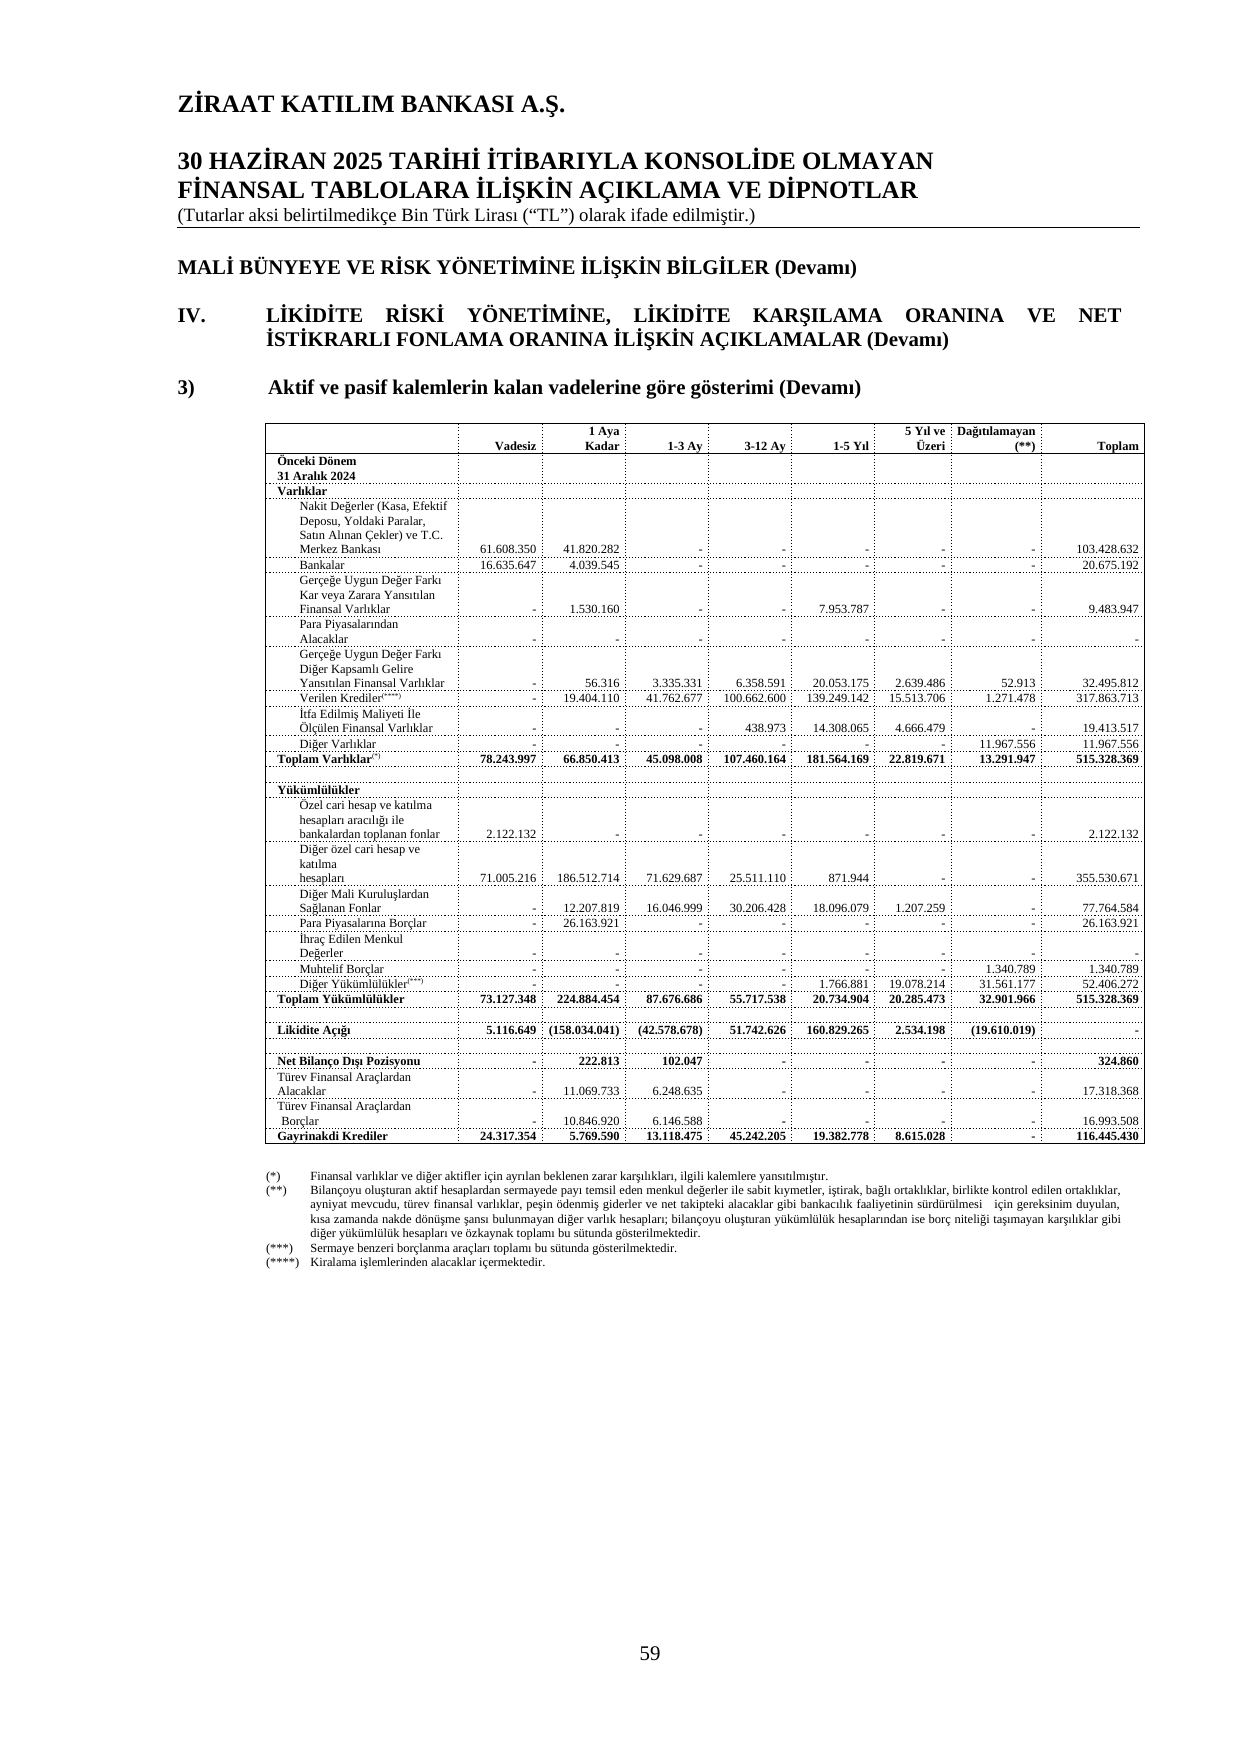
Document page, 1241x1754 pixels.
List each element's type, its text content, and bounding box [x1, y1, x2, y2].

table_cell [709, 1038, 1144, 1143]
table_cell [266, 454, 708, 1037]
text (**) Bilançoyu oluşturan aktif hesaplardan sermayede payı temsil eden menkul değerler ile sabit kıymetler, iştirak, bağlı ortaklıklar, birlikte kontrol edilen ortaklıklar, ayniyat mevcudu, türev finansal varlıklar, peşin ödenmiş giderler ve net takipteki alacaklar gibi bankacılık faaliyetinin sürdürülmesi için gereksinim duyulan, kısa zamanda nakde dönüşme şansı bulunmayan diğer varlık hesapları; bilançoyu oluşturan yükümlülük hesaplarından ise borç niteliği taşımayan karşılıklar gibi diğer yükümlülük hesapları ve özkaynak toplamı bu sütunda gösterilmektedir. [266, 1183, 1122, 1240]
text (****) Kiralama işlemlerinden alacaklar içermektedir. [266, 1255, 1122, 1269]
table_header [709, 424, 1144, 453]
text IV. LİKİDİTE RİSKİ YÖNETİMİNE, LİKİDİTE KARŞILAMA ORANINA VE NET İSTİKRARLI FONLAMA ORANINA İLİŞKİN AÇIKLAMALAR (Devamı) [177, 303, 1122, 351]
text (*) Finansal varlıklar ve diğer aktifler için ayrılan beklenen zarar karşılıkları, ilgili kalemlere yansıtılmıştır. [266, 1168, 1122, 1183]
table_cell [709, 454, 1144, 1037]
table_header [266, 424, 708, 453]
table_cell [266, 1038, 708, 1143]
list Aktif ve pasif kalemlerin kalan vadelerine göre gösterimi (Devamı) [133, 375, 1122, 399]
text MALİ BÜNYEYE VE RİSK YÖNETİMİNE İLİŞKİN BİLGİLER (Devamı) [177, 255, 1122, 279]
text (***) Sermaye benzeri borçlanma araçları toplamı bu sütunda gösterilmektedir. [266, 1240, 1122, 1255]
